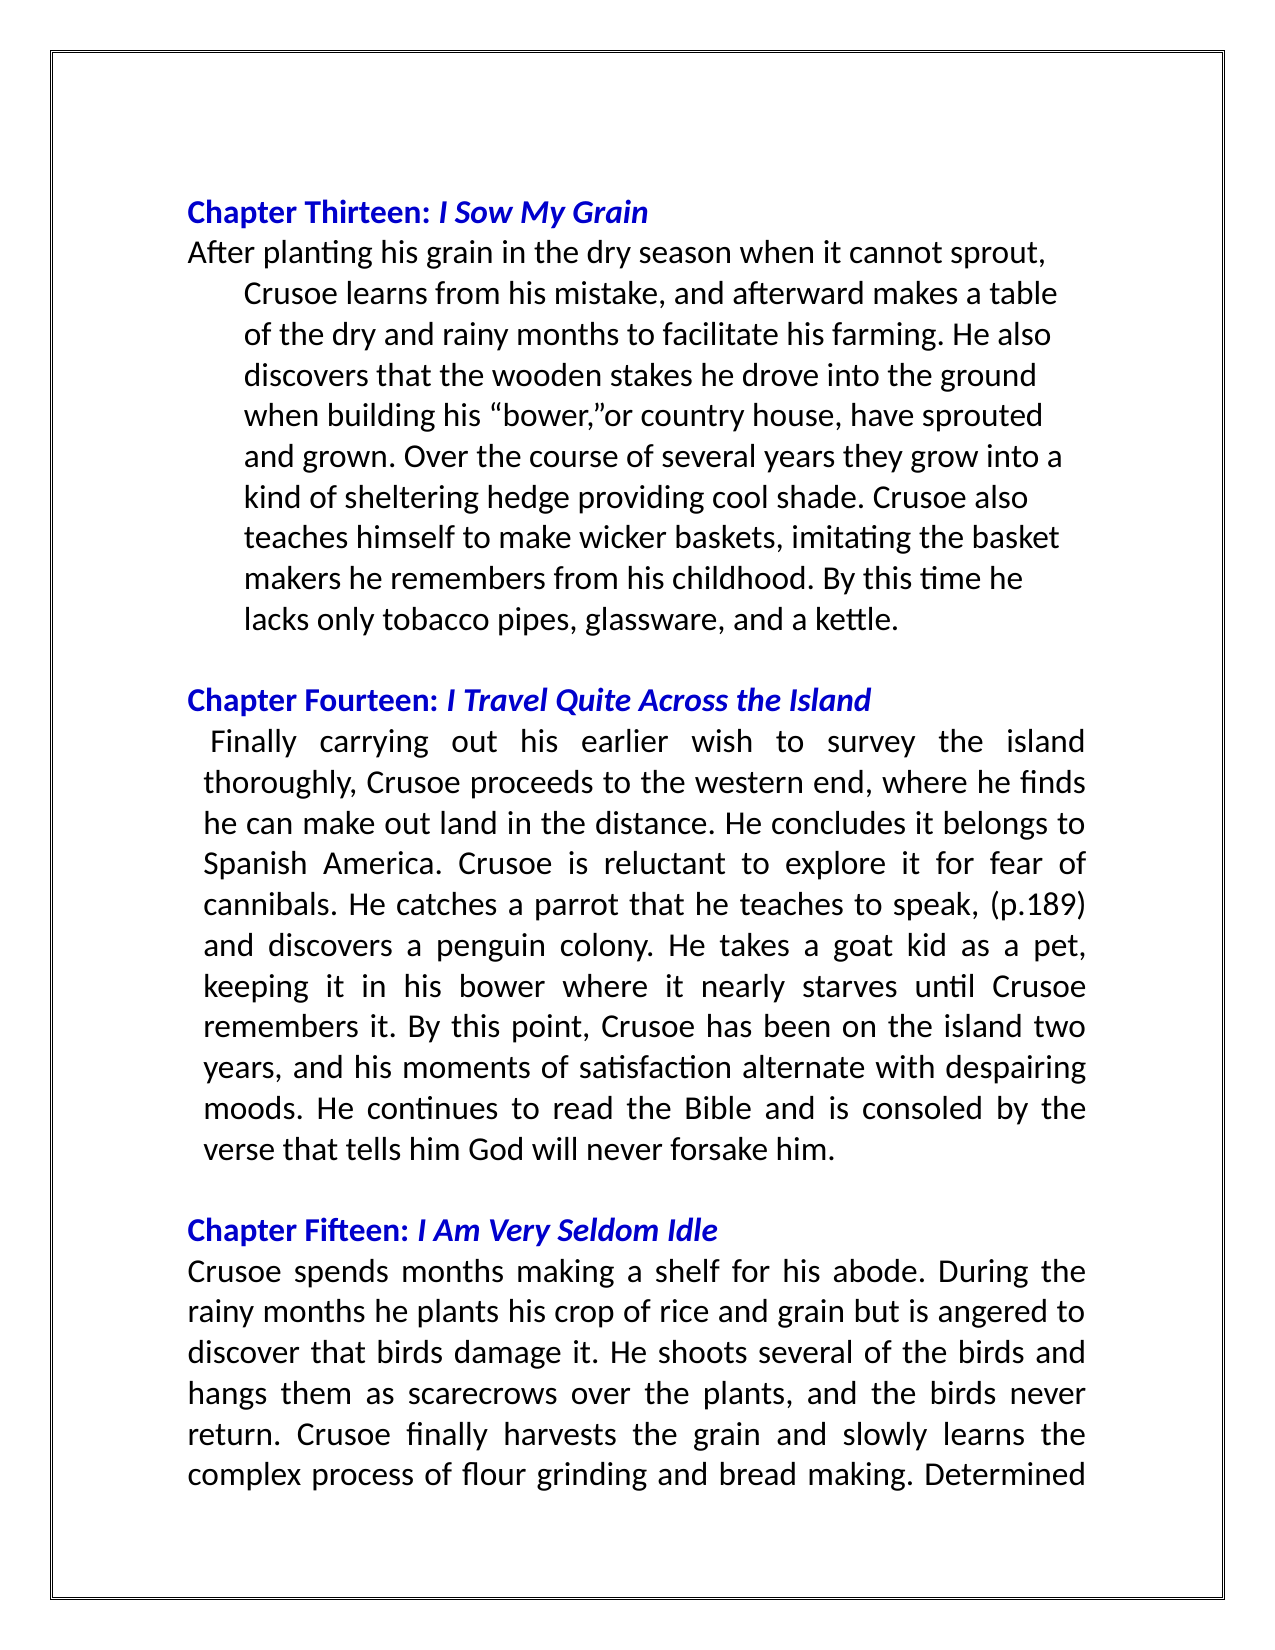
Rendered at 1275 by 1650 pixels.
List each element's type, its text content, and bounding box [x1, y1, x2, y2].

text Finally carrying out his earlier wish to survey the island thoroughly, Crusoe proceeds to the western end, where he finds he can make out land in the distance. He concludes it belongs to Spanish America. Crusoe is reluctant to explore it for fear of cannibals. He catches a parrot that he teaches to speak, (p.189) and discovers a penguin colony. He takes a goat kid as a pet, keeping it in his bower where it nearly starves until Crusoe remembers it. By this point, Crusoe has been on the island two years, and his moments of satisfaction alternate with despairing moods. He continues to read the Bible and is consoled by the verse that tells him God will never forsake him. [187, 720, 1087, 1168]
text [187, 1250, 1087, 1494]
text Chapter Thirteen: I Sow My Grain [187, 191, 1087, 231]
text After planting his grain in the dry season when it cannot sprout, Crusoe learns from his mistake, and afterward makes a table of the dry and rainy months to facilitate his farming. He also discovers that the wooden stakes he drove into the ground when building his “bower,”or country house, have sprouted and grown. Over the course of several years they grow into a kind of sheltering hedge providing cool shade. Crusoe also teaches himself to make wicker baskets, imitating the basket makers he remembers from his childhood. By this time he lacks only tobacco pipes, glassware, and a kettle. [187, 231, 1087, 639]
text Chapter Fourteen: I Travel Quite Across the Island [187, 679, 1087, 720]
text Chapter Fifteen: I Am Very Seldom Idle [187, 1209, 1087, 1250]
